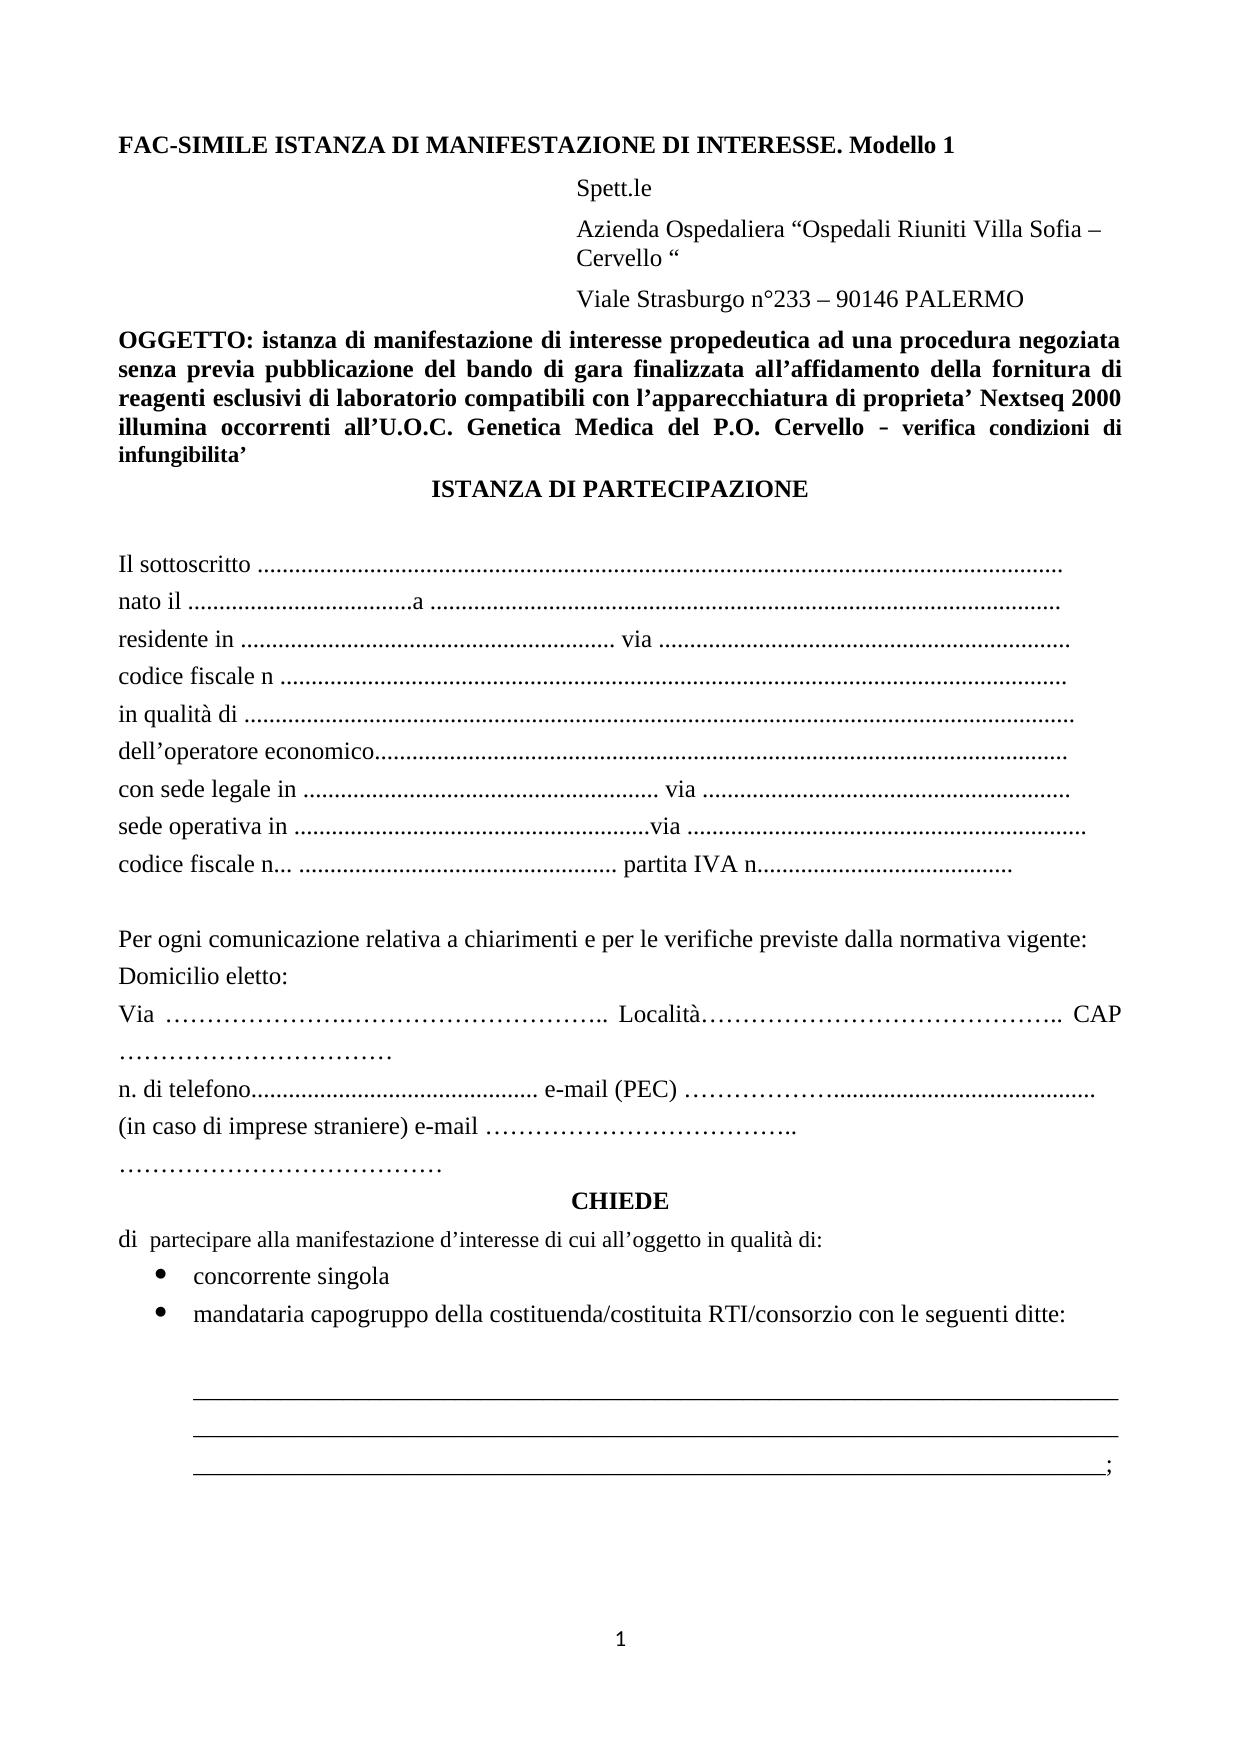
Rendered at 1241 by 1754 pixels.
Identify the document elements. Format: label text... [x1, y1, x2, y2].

text con sede legale in ......................................................... via ........................................................... [118, 767, 1122, 805]
text CHIEDE [118, 1180, 1122, 1217]
text in qualità di ..................................................................................................................................... [118, 692, 1122, 730]
text nato il ....................................a ..................................................................................................... [118, 580, 1122, 617]
text codice fiscale n .............................................................................................................................. [118, 655, 1122, 692]
text residente in ............................................................ via .................................................................. [118, 617, 1122, 655]
text ISTANZA DI PARTECIPAZIONE [118, 467, 1122, 505]
text Spett.le [576, 173, 1122, 202]
text Domicilio eletto: [118, 955, 1122, 992]
text n. di telefono.............................................. e-mail (PEC) ……………….......................................... [118, 1067, 1122, 1105]
text Viale Strasburgo n°233 – 90146 PALERMO [576, 284, 1122, 313]
text Via ………………….………………………….. Località…………………………………….. CAP …………………………… [118, 992, 1122, 1067]
text Per ogni comunicazione relativa a chiarimenti e per le verifiche previste dalla normativa vigente: [118, 917, 1122, 955]
text dell’operatore economico............................................................................................................... [118, 730, 1122, 767]
text _____________________________________________________________________________________________________________________________________________________________________________________________________________________________; [193, 1367, 1122, 1480]
text Azienda Ospedaliera “Ospedali Riuniti Villa Sofia – Cervello “ [576, 214, 1122, 272]
text OGGETTO: istanza di manifestazione di interesse propedeutica ad una procedura negoziata senza previa pubblicazione del bando di gara finalizzata all’affidamento della fornitura di reagenti esclusivi di laboratorio compatibili con l’apparecchiatura di proprieta’ Nextseq 2000 illumina occorrenti all’U.O.C. Genetica Medica del P.O. Cervello – verifica condizioni di infungibilita’ [118, 326, 1122, 467]
list concorrente singola [156, 1255, 1122, 1292]
text sede operativa in .........................................................via ................................................................ [118, 805, 1122, 842]
text Fac-simile ISTANZA DI MANIFESTAZIONE DI INTERESSE. Modello 1 [118, 130, 1122, 159]
text (in caso di imprese straniere) e-mail ………………………………..………………………………… [118, 1105, 1122, 1180]
text Il sottoscritto ................................................................................................................................. [118, 542, 1122, 580]
text codice fiscale n... ................................................... partita IVA n......................................... [118, 842, 1122, 880]
text di partecipare alla manifestazione d’interesse di cui all’oggetto in qualità di: [118, 1217, 1122, 1255]
list mandataria capogruppo della costituenda/costituita RTI/consorzio con le seguenti ditte: [156, 1292, 1122, 1330]
